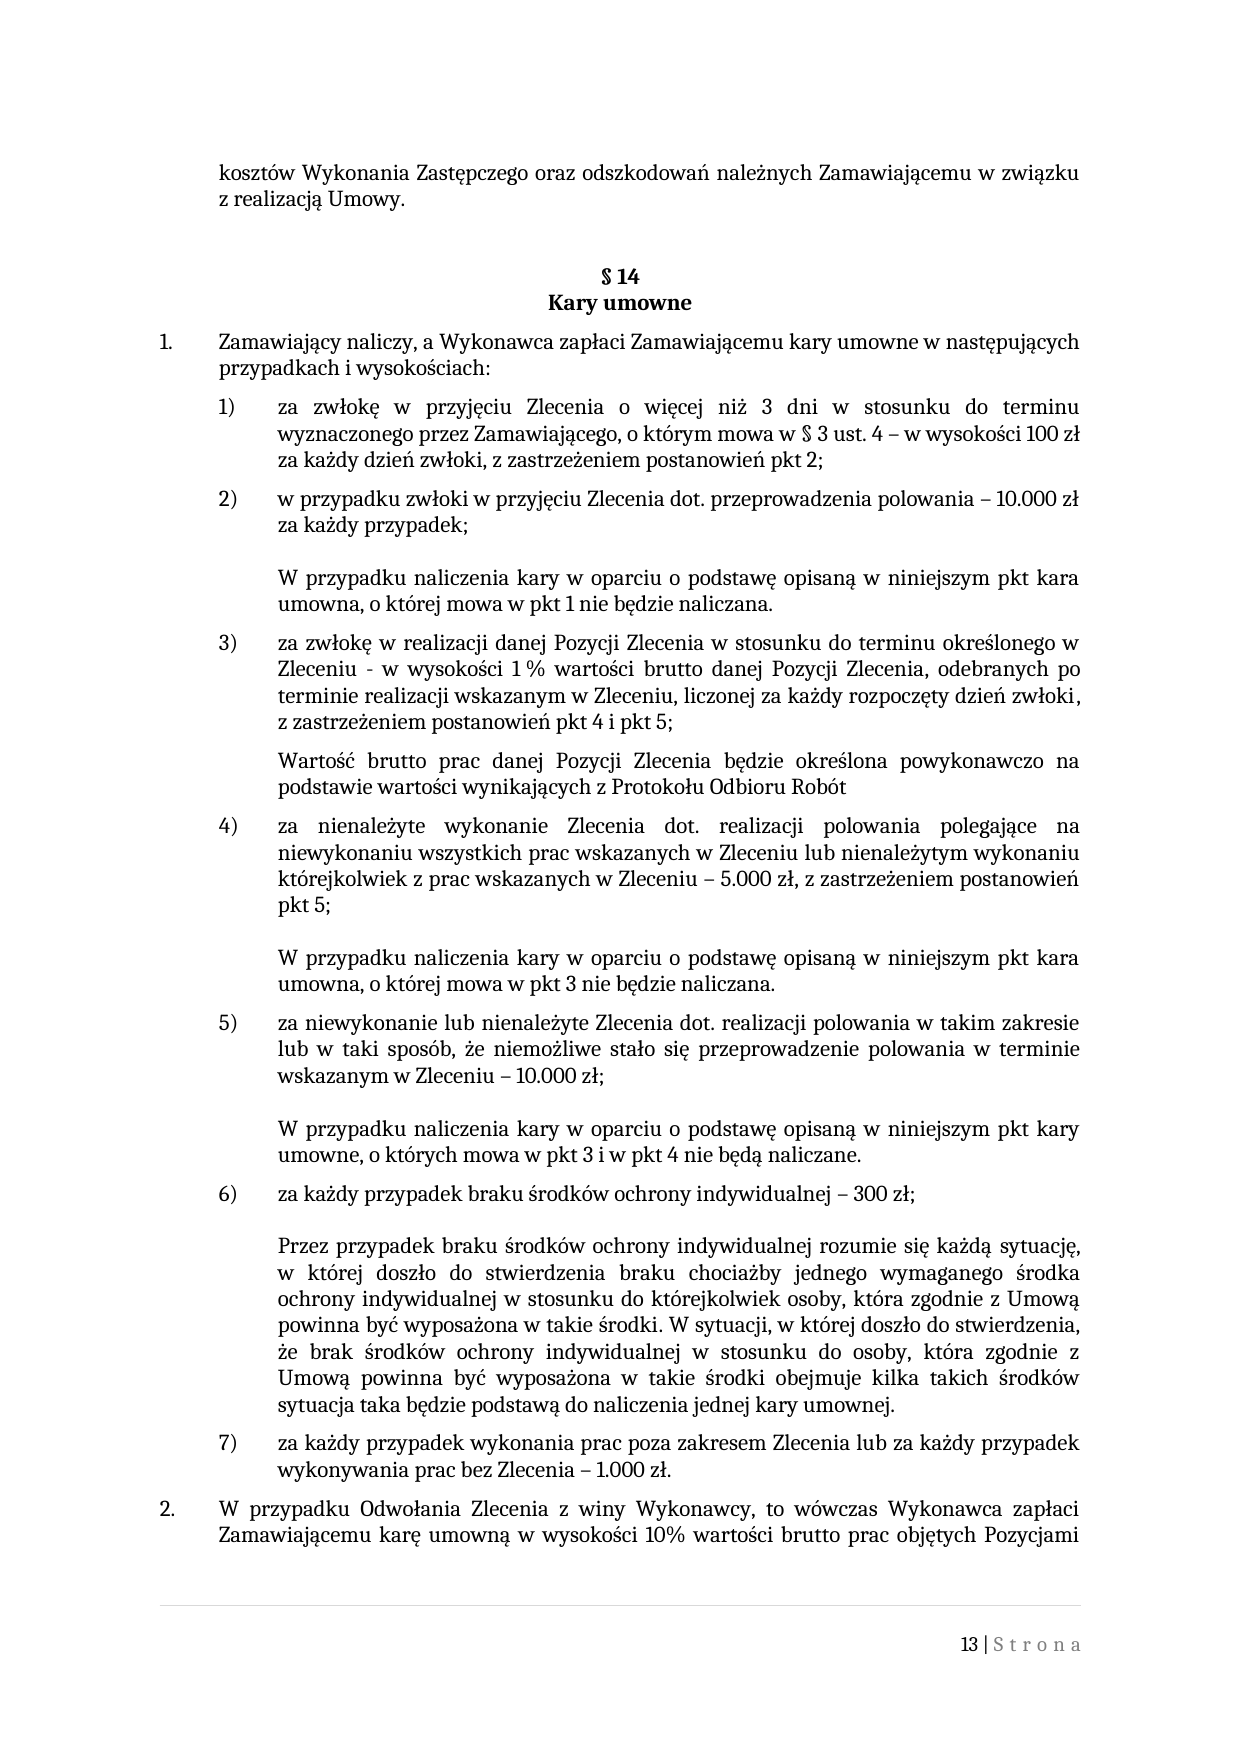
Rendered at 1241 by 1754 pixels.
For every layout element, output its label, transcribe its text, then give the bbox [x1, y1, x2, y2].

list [159, 159, 1081, 212]
list w przypadku zwłoki w przyjęciu Zlecenia dot. przeprowadzenia polowania – 10.000 zł za każdy przypadek; W przypadku naliczenia kary w oparciu o podstawę opisaną w niniejszym pkt kara umowna, o której mowa w pkt 1 nie będzie naliczana. [218, 486, 1081, 617]
text Wartość brutto prac danej Pozycji Zlecenia będzie określona powykonawczo na podstawie wartości wynikających z Protokołu Odbioru Robót [278, 748, 1081, 800]
list Zamawiający naliczy, a Wykonawca zapłaci Zamawiającemu kary umowne w następujących przypadkach i wysokościach: [159, 329, 1081, 381]
list za nienależyte wykonanie Zlecenia dot. realizacji polowania polegające na niewykonaniu wszystkich prac wskazanych w Zleceniu lub nienależytym wykonaniu którejkolwiek z prac wskazanych w Zleceniu – 5.000 zł, z zastrzeżeniem postanowień pkt 5; W przypadku naliczenia kary w oparciu o podstawę opisaną w niniejszym pkt kara umowna, o której mowa w pkt 3 nie będzie naliczana. [218, 813, 1081, 997]
list za każdy przypadek wykonania prac poza zakresem Zlecenia lub za każdy przypadek wykonywania prac bez Zlecenia – 1.000 zł. [218, 1430, 1081, 1483]
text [159, 1495, 1081, 1548]
list za zwłokę w realizacji danej Pozycji Zlecenia w stosunku do terminu określonego w Zleceniu - w wysokości 1 % wartości brutto danej Pozycji Zlecenia, odebranych po terminie realizacji wskazanym w Zleceniu, liczonej za każdy rozpoczęty dzień zwłoki, z zastrzeżeniem postanowień pkt 4 i pkt 5; [218, 630, 1081, 735]
list za zwłokę w przyjęciu Zlecenia o więcej niż 3 dni w stosunku do terminu wyznaczonego przez Zamawiającego, o którym mowa w § 3 ust. 4 – w wysokości 100 zł za każdy dzień zwłoki, z zastrzeżeniem postanowień pkt 2; [218, 394, 1081, 473]
list za niewykonanie lub nienależyte Zlecenia dot. realizacji polowania w takim zakresie lub w taki sposób, że niemożliwe stało się przeprowadzenie polowania w terminie wskazanym w Zleceniu – 10.000 zł; W przypadku naliczenia kary w oparciu o podstawę opisaną w niniejszym pkt kary umowne, o których mowa w pkt 3 i w pkt 4 nie będą naliczane. [218, 1010, 1081, 1168]
text § 14 Kary umowne [159, 263, 1081, 316]
list za każdy przypadek braku środków ochrony indywidualnej – 300 zł; Przez przypadek braku środków ochrony indywidualnej rozumie się każdą sytuację, w której doszło do stwierdzenia braku chociażby jednego wymaganego środka ochrony indywidualnej w stosunku do którejkolwiek osoby, która zgodnie z Umową powinna być wyposażona w takie środki. W sytuacji, w której doszło do stwierdzenia, że brak środków ochrony indywidualnej w stosunku do osoby, która zgodnie z Umową powinna być wyposażona w takie środki obejmuje kilka takich środków sytuacja taka będzie podstawą do naliczenia jednej kary umownej. [218, 1181, 1081, 1418]
